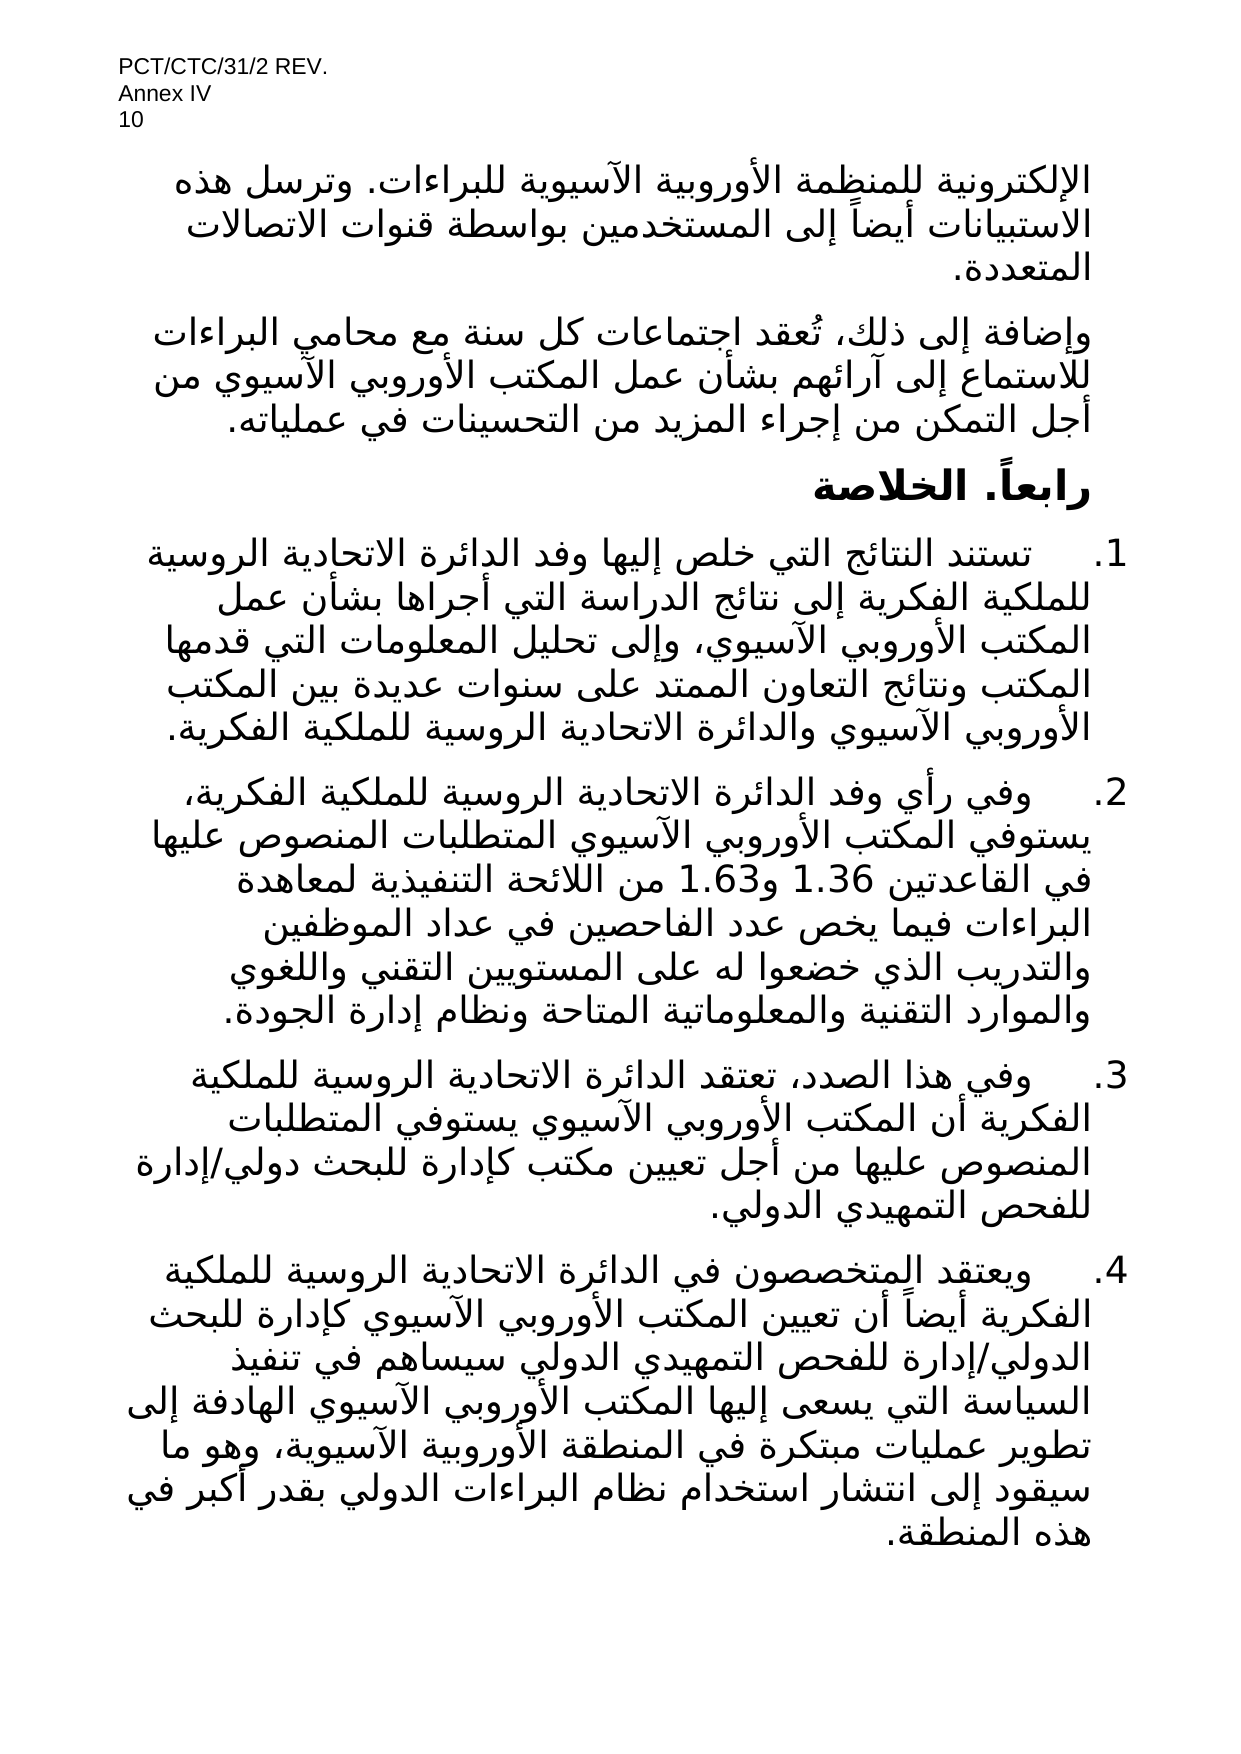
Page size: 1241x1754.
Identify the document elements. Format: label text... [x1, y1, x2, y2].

list تستند النتائج التي خلص إليها وفد الدائرة الاتحادية الروسية للملكية الفكرية إلى نتائج الدراسة التي أجراها بشأن عمل المكتب الأوروبي الآسيوي، وإلى تحليل المعلومات التي قدمها المكتب ونتائج التعاون الممتد على سنوات عديدة بين المكتب الأوروبي الآسيوي والدائرة الاتحادية الروسية للملكية الفكرية. [118, 531, 1092, 750]
text وإضافة إلى ذلك، تُعقد اجتماعات كل سنة مع محامي البراءات للاستماع إلى آرائهم بشأن عمل المكتب الأوروبي الآسيوي من أجل التمكن من إجراء المزيد من التحسينات في عملياته. [118, 310, 1092, 441]
text وفي رأي وفد الدائرة الاتحادية الروسية للملكية الفكرية، يستوفي المكتب الأوروبي الآسيوي المتطلبات المنصوص عليها في القاعدتين 1.36 و1.63 من اللائحة التنفيذية لمعاهدة البراءات فيما يخص عدد الفاحصين في عداد الموظفين والتدريب الذي خضعوا له على المستويين التقني واللغوي والموارد التقنية والمعلوماتية المتاحة ونظام إدارة الجودة. [118, 771, 1092, 1032]
subtitle رابعاً. الخلاصة [118, 462, 1092, 511]
text ويعتقد المتخصصون في الدائرة الاتحادية الروسية للملكية الفكرية أيضاً أن تعيين المكتب الأوروبي الآسيوي كإدارة للبحث الدولي/إدارة للفحص التمهيدي الدولي سيساهم في تنفيذ السياسة التي يسعى إليها المكتب الأوروبي الآسيوي الهادفة إلى تطوير عمليات مبتكرة في المنطقة الأوروبية الآسيوية، وهو ما سيقود إلى انتشار استخدام نظام البراءات الدولي بقدر أكبر في هذه المنطقة. [118, 1249, 1092, 1554]
text وفي هذا الصدد، تعتقد الدائرة الاتحادية الروسية للملكية الفكرية أن المكتب الأوروبي الآسيوي يستوفي المتطلبات المنصوص عليها من أجل تعيين مكتب كإدارة للبحث دولي/إدارة للفحص التمهيدي الدولي. [118, 1053, 1092, 1228]
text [118, 158, 1092, 289]
